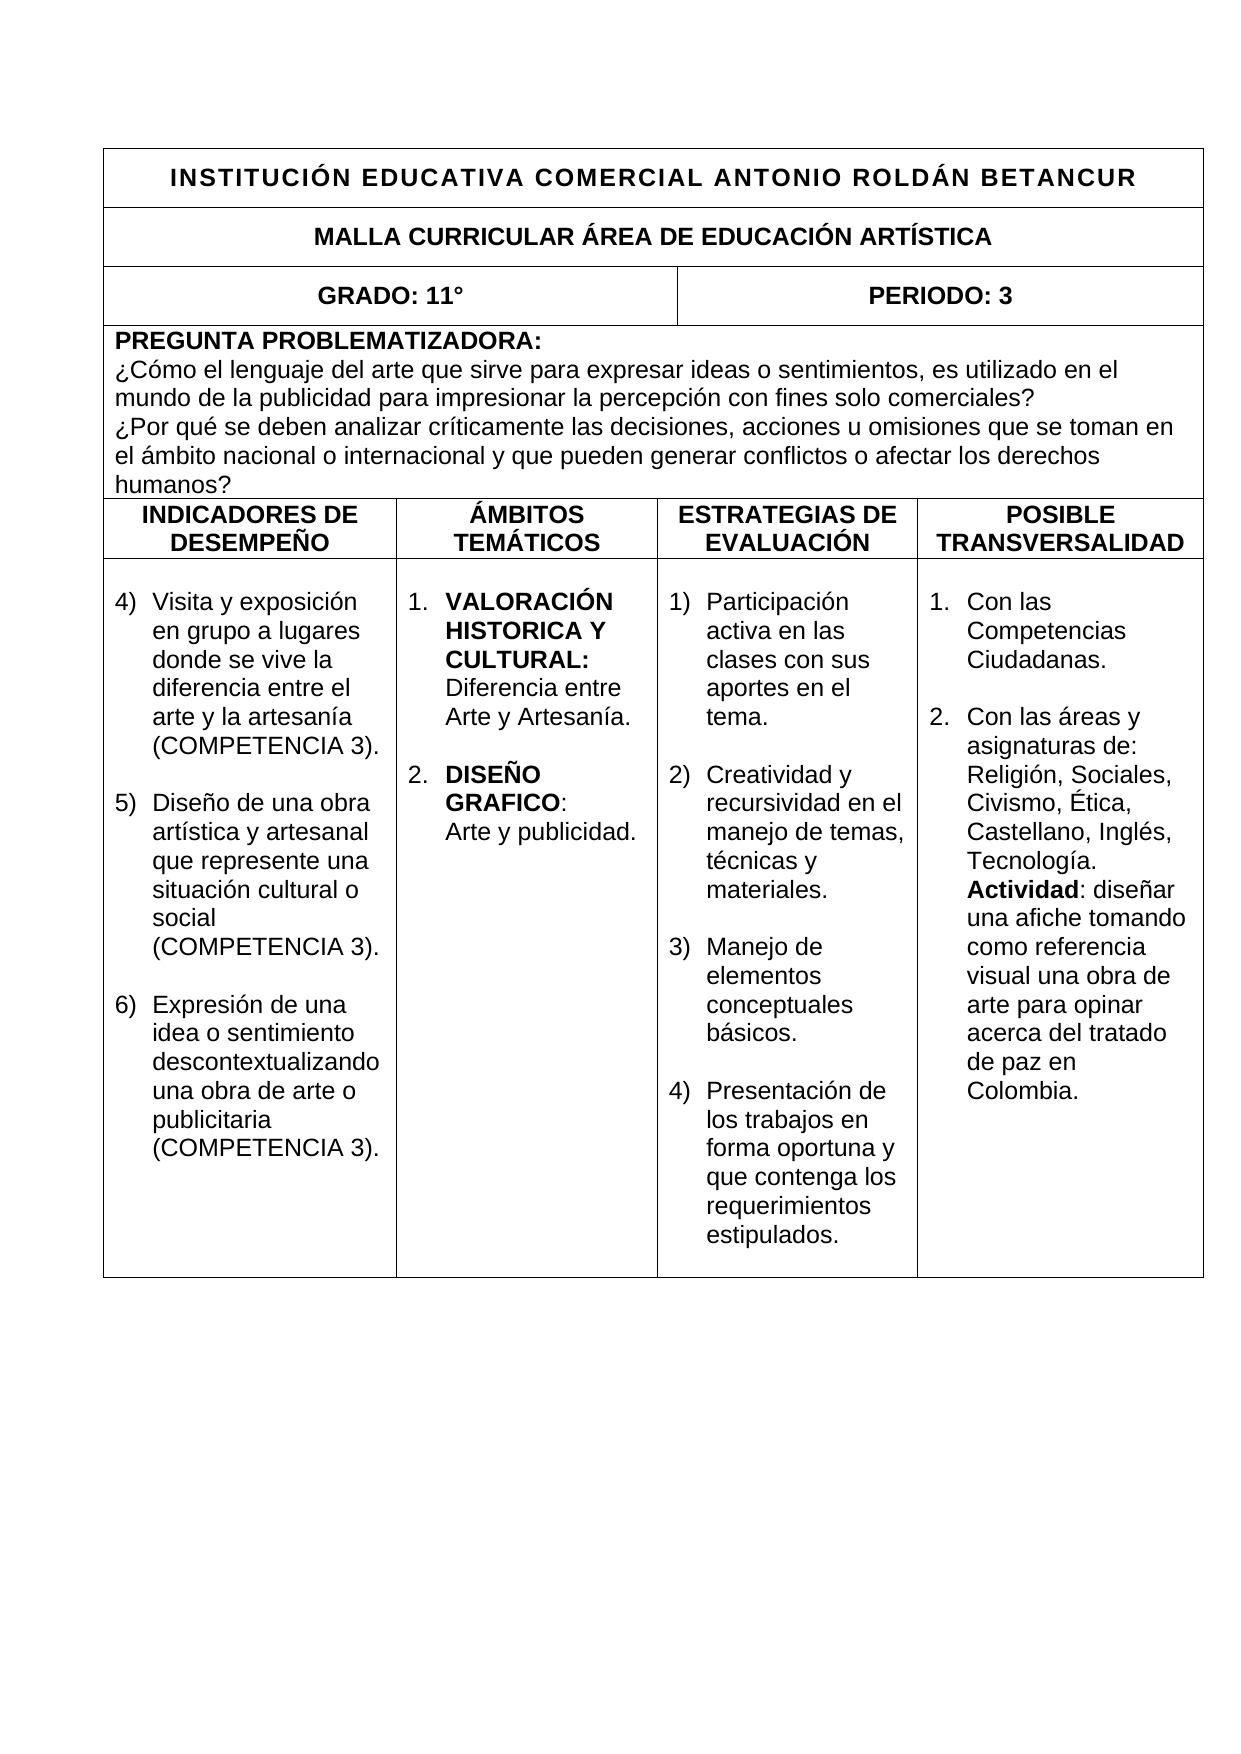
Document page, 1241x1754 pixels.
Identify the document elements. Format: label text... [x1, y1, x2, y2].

table_cell Con las Competencias Ciudadanas. Con las áreas y asignaturas de: Religión, Sociales, Civismo, Ética, Castellano, Inglés, Tecnología. Actividad: diseñar una afiche tomando como referencia visual una obra de arte para opinar acerca del tratado de paz en Colombia. [918, 559, 1203, 1277]
table_cell MALLA CURRICULAR ÁREA DE EDUCACIÓN ARTÍSTICA [104, 208, 1203, 266]
table_cell Participación activa en las clases con sus aportes en el tema. Creatividad y recursividad en el manejo de temas, técnicas y materiales. Manejo de elementos conceptuales básicos. Presentación de los trabajos en forma oportuna y que contenga los requerimientos estipulados. [658, 559, 917, 1277]
table_cell PREGUNTA PROBLEMATIZADORA: ¿Cómo el lenguaje del arte que sirve para expresar ideas o sentimientos, es utilizado en el mundo de la publicidad para impresionar la percepción con fines solo comerciales? ¿Por qué se deben analizar críticamente las decisiones, acciones u omisiones que se toman en el ámbito nacional o internacional y que pueden generar conflictos o afectar los derechos humanos? [104, 326, 1203, 498]
table_cell Visita y exposición en grupo a lugares donde se vive la diferencia entre el arte y la artesanía (COMPETENCIA 3). Diseño de una obra artística y artesanal que represente una situación cultural o social (COMPETENCIA 3). Expresión de una idea o sentimiento descontextualizando una obra de arte o publicitaria (COMPETENCIA 3). [104, 559, 396, 1277]
table_cell INDICADORES DE DESEMPEÑO [104, 499, 396, 557]
table_cell VALORACIÓN HISTORICA Y CULTURAL: Diferencia entre Arte y Artesanía. DISEÑO GRAFICO: Arte y publicidad. [397, 559, 657, 1277]
table_header INSTITUCIÓN EDUCATIVA COMERCIAL ANTONIO ROLDÁN BETANCUR [104, 149, 1203, 207]
table_cell GRADO: 11° [104, 267, 677, 325]
table_cell PERIODO: 3 [678, 267, 1203, 325]
table_cell POSIBLE TRANSVERSALIDAD [918, 499, 1203, 557]
table_cell ESTRATEGIAS DE EVALUACIÓN [658, 499, 917, 557]
table_cell ÁMBITOS TEMÁTICOS [397, 499, 657, 557]
